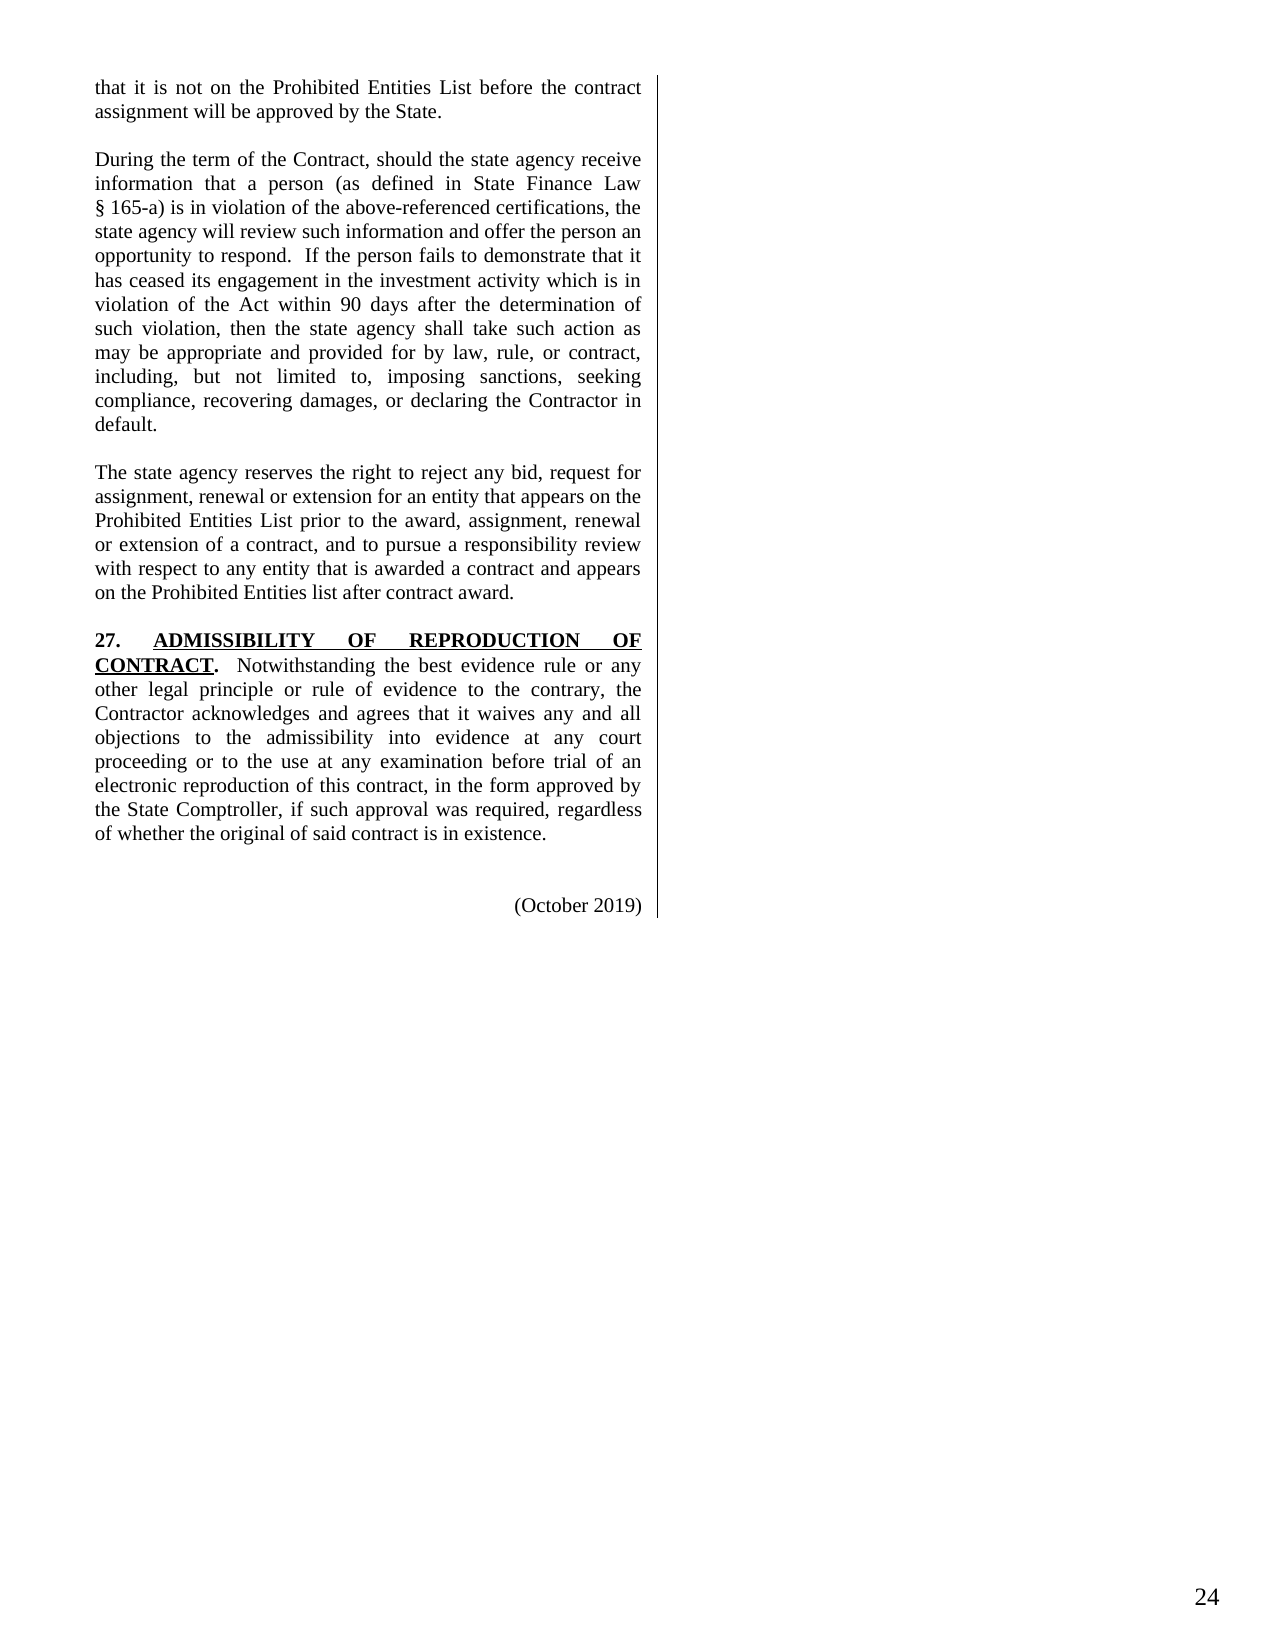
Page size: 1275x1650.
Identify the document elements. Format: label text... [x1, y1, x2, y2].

text During the term of the Contract, should the state agency receive information that a person (as defined in State Finance Law § 165-a) is in violation of the above-referenced certifications, the state agency will review such information and offer the person an opportunity to respond. If the person fails to demonstrate that it has ceased its engagement in the investment activity which is in violation of the Act within 90 days after the determination of such violation, then the state agency shall take such action as may be appropriate and provided for by law, rule, or contract, including, but not limited to, imposing sanctions, seeking compliance, recovering damages, or declaring the Contractor in default. [94, 147, 642, 436]
text 27. ADMISSIBILITY OF REPRODUCTION OF CONTRACT. Notwithstanding the best evidence rule or any other legal principle or rule of evidence to the contrary, the Contractor acknowledges and agrees that it waives any and all objections to the admissibility into evidence at any court proceeding or to the use at any examination before trial of an electronic reproduction of this contract, in the form approved by the State Comptroller, if such approval was required, regardless of whether the original of said contract is in existence. [94, 628, 642, 845]
text (October 2019) [94, 893, 642, 917]
text The state agency reserves the right to reject any bid, request for assignment, renewal or extension for an entity that appears on the Prohibited Entities List prior to the award, assignment, renewal or extension of a contract, and to pursue a responsibility review with respect to any entity that is awarded a contract and appears on the Prohibited Entities list after contract award. [94, 460, 642, 604]
